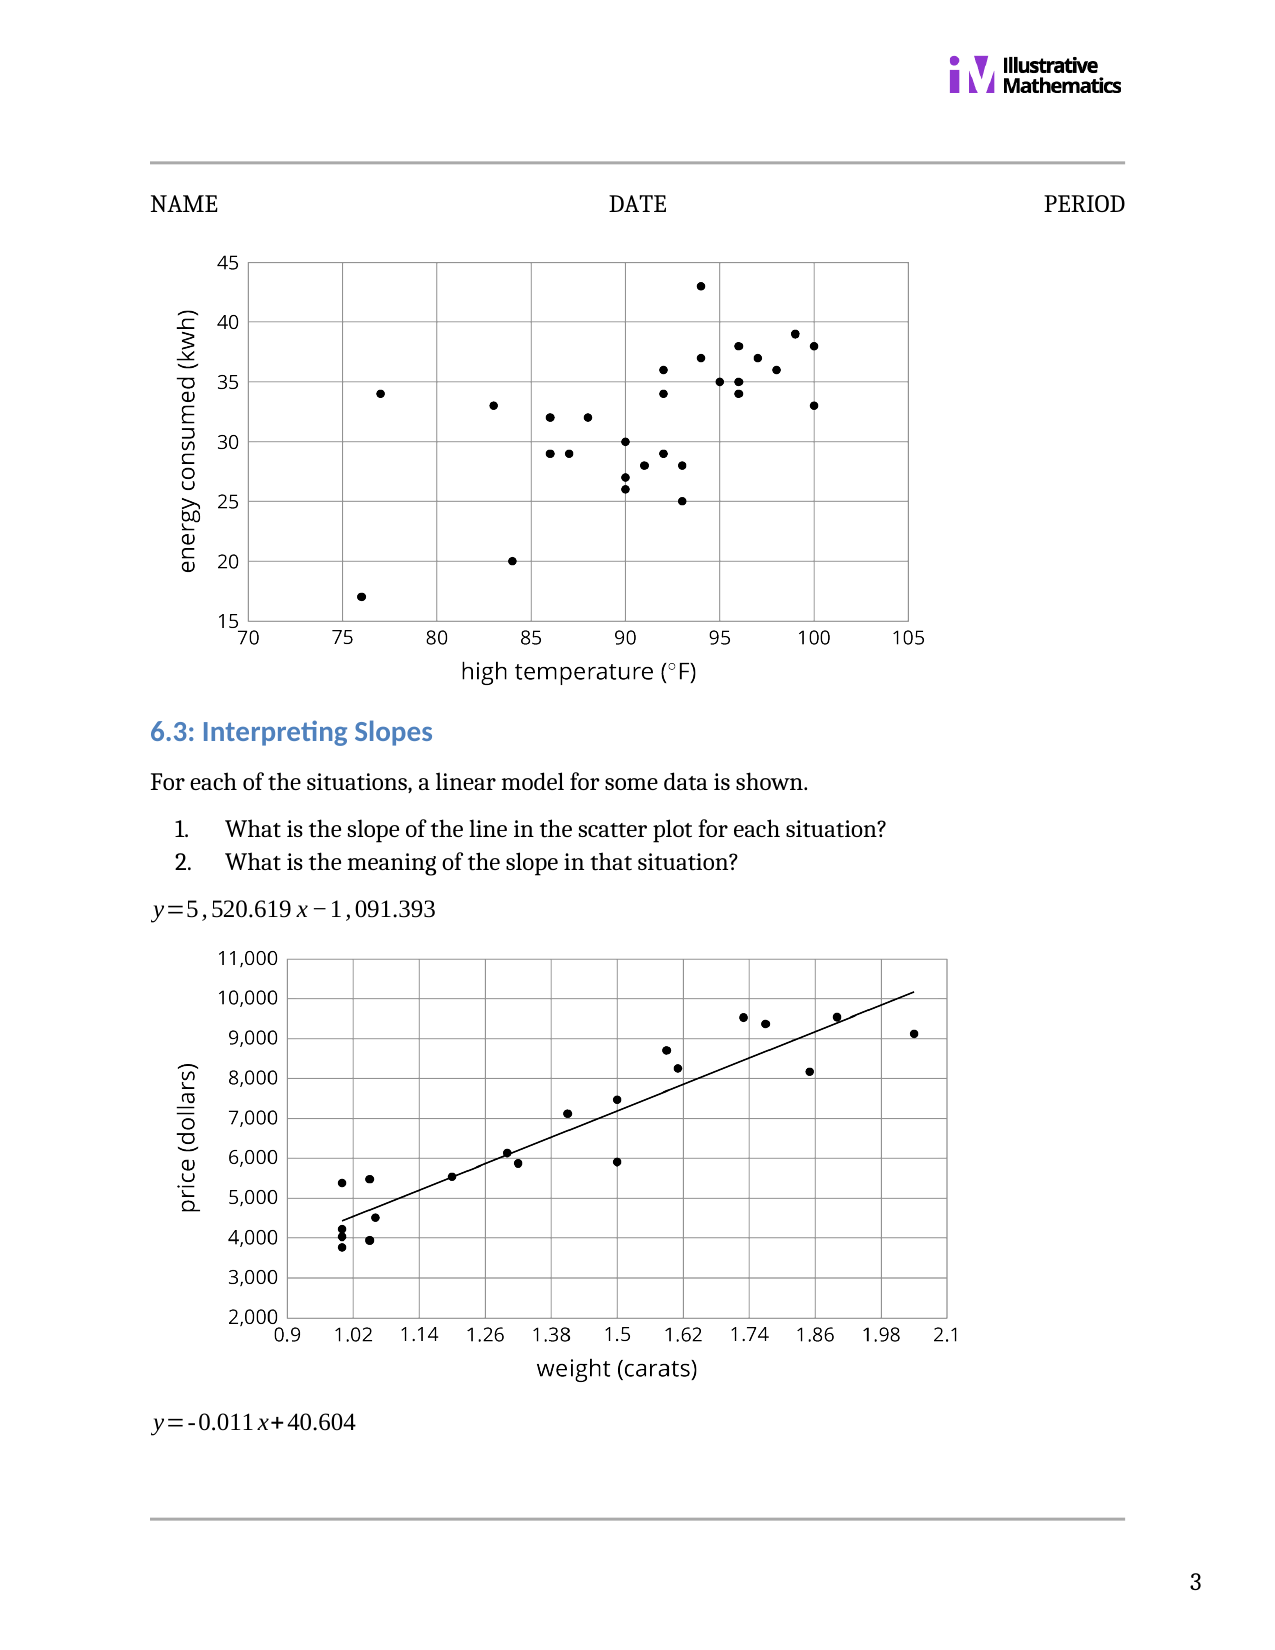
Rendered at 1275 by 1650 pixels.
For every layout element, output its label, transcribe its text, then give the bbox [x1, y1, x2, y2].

picture [168, 942, 969, 1390]
text For each of the situations, a linear model for some data is shown. [150, 768, 1125, 796]
list What is the slope of the line in the scatter plot for each situation? [175, 815, 1125, 844]
picture [168, 247, 933, 693]
picture [949, 55, 1121, 93]
list What is the meaning of the slope in that situation? [175, 848, 1125, 876]
subtitle 6.3: Interpreting Slopes [150, 713, 1125, 749]
